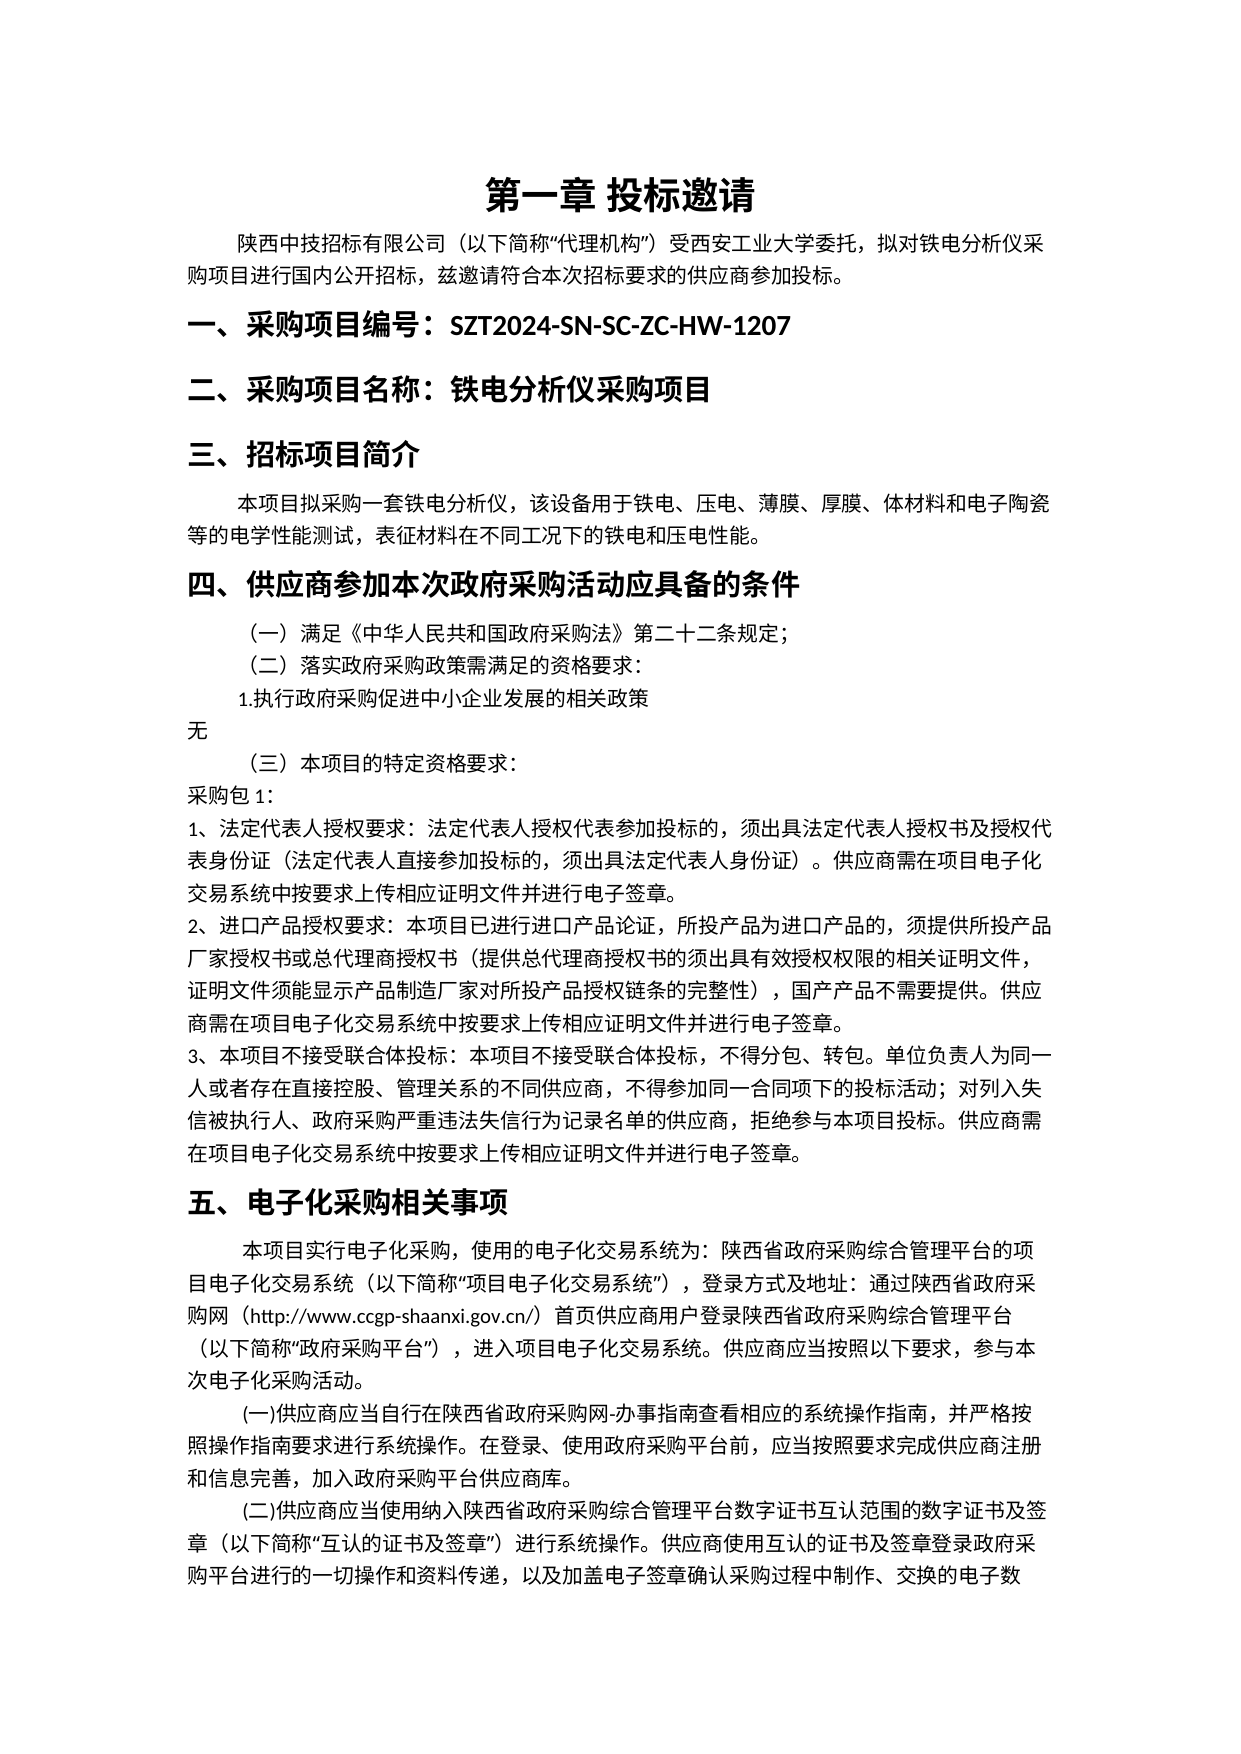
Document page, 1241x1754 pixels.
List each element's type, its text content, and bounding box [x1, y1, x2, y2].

text 二、采购项目名称：铁电分析仪采购项目 [187, 357, 1053, 422]
text （三）本项目的特定资格要求： [187, 747, 1053, 779]
text 本项目拟采购一套铁电分析仪，该设备用于铁电、压电、薄膜、厚膜、体材料和电子陶瓷等的电学性能测试，表征材料在不同工况下的铁电和压电性能。 [187, 487, 1053, 552]
text 无 [187, 714, 1053, 747]
text 采购包1： [187, 779, 1053, 812]
text 四、供应商参加本次政府采购活动应具备的条件 [187, 552, 1053, 617]
text 陕西中技招标有限公司（以下简称“代理机构”）受西安工业大学委托，拟对铁电分析仪采购项目进行国内公开招标，兹邀请符合本次招标要求的供应商参加投标。 [187, 227, 1053, 292]
text 3、本项目不接受联合体投标：本项目不接受联合体投标，不得分包、转包。单位负责人为同一人或者存在直接控股、管理关系的不同供应商，不得参加同一合同项下的投标活动；对列入失信被执行人、政府采购严重违法失信行为记录名单的供应商，拒绝参与本项目投标。供应商需在项目电子化交易系统中按要求上传相应证明文件并进行电子签章。 [187, 1039, 1053, 1169]
text (一)供应商应当自行在陕西省政府采购网-办事指南查看相应的系统操作指南，并严格按照操作指南要求进行系统操作。在登录、使用政府采购平台前，应当按照要求完成供应商注册和信息完善，加入政府采购平台供应商库。 [187, 1397, 1053, 1494]
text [187, 1494, 1053, 1592]
text 1.执行政府采购促进中小企业发展的相关政策 [187, 682, 1053, 714]
text 1、法定代表人授权要求：法定代表人授权代表参加投标的，须出具法定代表人授权书及授权代表身份证（法定代表人直接参加投标的，须出具法定代表人身份证）。供应商需在项目电子化交易系统中按要求上传相应证明文件并进行电子签章。 [187, 812, 1053, 909]
text 第一章 投标邀请 [187, 162, 1053, 227]
text 一、采购项目编号：SZT2024-SN-SC-ZC-HW-1207 [187, 292, 1053, 357]
text （一）满足《中华人民共和国政府采购法》第二十二条规定； [187, 617, 1053, 649]
text 2、进口产品授权要求：本项目已进行进口产品论证，所投产品为进口产品的，须提供所投产品厂家授权书或总代理商授权书（提供总代理商授权书的须出具有效授权权限的相关证明文件，证明文件须能显示产品制造厂家对所投产品授权链条的完整性），国产产品不需要提供。供应商需在项目电子化交易系统中按要求上传相应证明文件并进行电子签章。 [187, 909, 1053, 1039]
text 本项目实行电子化采购，使用的电子化交易系统为：陕西省政府采购综合管理平台的项目电子化交易系统（以下简称“项目电子化交易系统”），登录方式及地址：通过陕西省政府采购网（http://www.ccgp-shaanxi.gov.cn/）首页供应商用户登录陕西省政府采购综合管理平台（以下简称“政府采购平台”），进入项目电子化交易系统。供应商应当按照以下要求，参与本次电子化采购活动。 [187, 1234, 1053, 1397]
text （二）落实政府采购政策需满足的资格要求： [187, 649, 1053, 682]
text 五、电子化采购相关事项 [187, 1169, 1053, 1234]
text 三、招标项目简介 [187, 422, 1053, 487]
